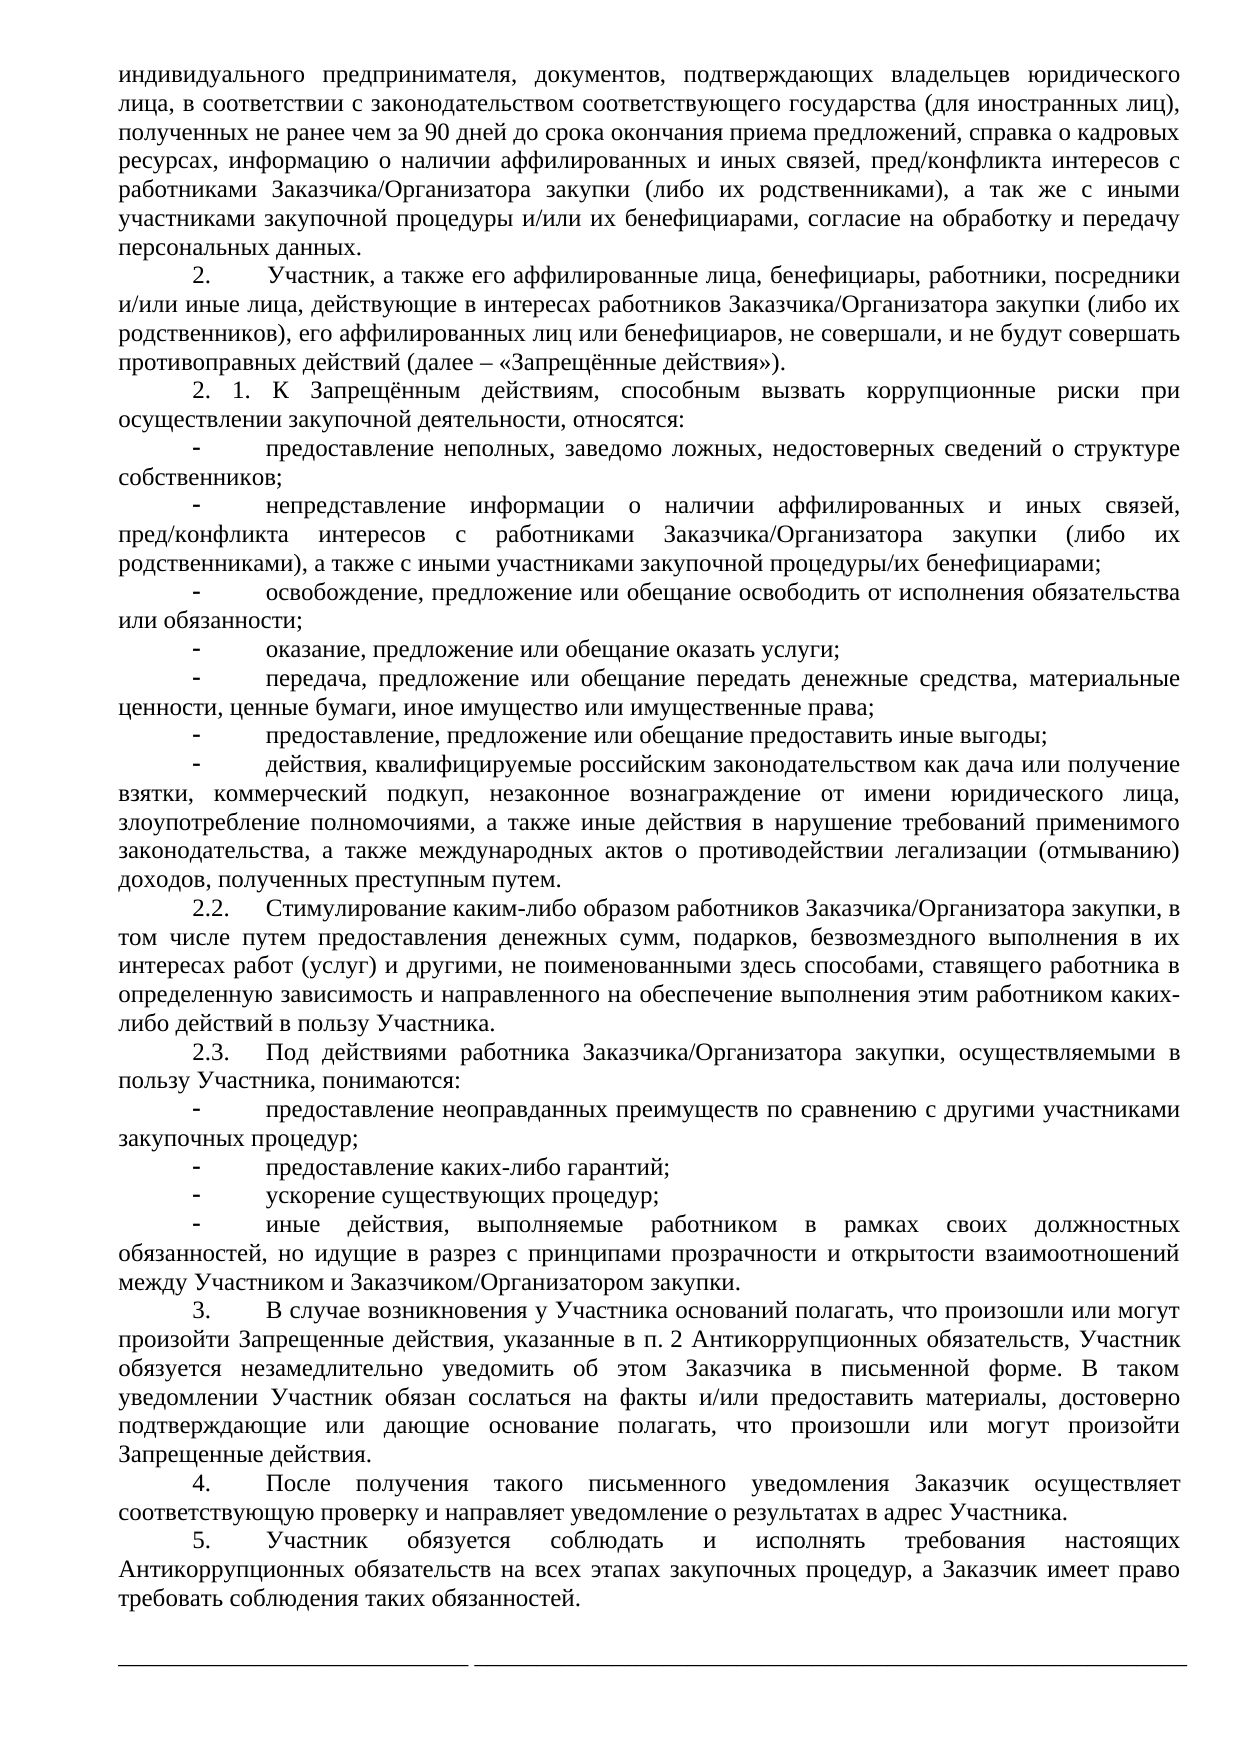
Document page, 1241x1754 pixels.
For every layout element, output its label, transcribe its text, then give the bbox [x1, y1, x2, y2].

list Участник обязуется соблюдать и исполнять требования настоящих Антикоррупционных обязательств на всех этапах закупочных процедур, а Заказчик имеет право требовать соблюдения таких обязанностей. [118, 1525, 1181, 1612]
list передача, предложение или обещание передать денежные средства, материальные ценности, ценные бумаги, иное имущество или имущественные права; [118, 663, 1181, 720]
list Cтимулирование каким-либо образом работников Заказчика/Организатора закупки, в том числе путем предоставления денежных сумм, подарков, безвозмездного выполнения в их интересах работ (услуг) и другими, не поименованными здесь способами, ставящего работника в определенную зависимость и направленного на обеспечение выполнения этим работником каких-либо действий в пользу Участника. [118, 893, 1181, 1037]
text 2. 1. К Запрещённым действиям, способным вызвать коррупционные риски при осуществлении закупочной деятельности, относятся: [118, 375, 1181, 433]
list После получения такого письменного уведомления Заказчик осуществляет соответствующую проверку и направляет уведомление о результатах в адрес Участника. [118, 1468, 1181, 1525]
list В случае возникновения у Участника оснований полагать, что произошли или могут произойти Запрещенные действия, указанные в п. 2 Антикоррупционных обязательств, Участник обязуется незамедлительно уведомить об этом Заказчика в письменной форме. В таком уведомлении Участник обязан сослаться на факты и/или предоставить материалы, достоверно подтверждающие или дающие основание полагать, что произошли или могут произойти Запрещенные действия. [118, 1295, 1181, 1468]
list иные действия, выполняемые работником в рамках своих должностных обязанностей, но идущие в разрез с принципами прозрачности и открытости взаимоотношений между Участником и Заказчиком/Организатором закупки. [118, 1209, 1181, 1295]
list Участник, а также его аффилированные лица, бенефициары, работники, посредники и/или иные лица, действующие в интересах работников Заказчика/Организатора закупки (либо их родственников), его аффилированных лиц или бенефициаров, не совершали, и не будут совершать противоправных действий (далее – «Запрещённые действия»). [118, 260, 1181, 375]
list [118, 59, 1181, 260]
list Под действиями работника Заказчика/Организатора закупки, осуществляемыми в пользу Участника, понимаются: [118, 1037, 1181, 1094]
list предоставление каких-либо гарантий; [118, 1152, 1181, 1180]
list предоставление, предложение или обещание предоставить иные выгоды; [118, 720, 1181, 749]
list ____________________________ _________________________________________________________ [118, 1640, 1196, 1669]
list освобождение, предложение или обещание освободить от исполнения обязательства или обязанности; [118, 577, 1181, 634]
list действия, квалифицируемые российским законодательством как дача или получение взятки, коммерческий подкуп, незаконное вознаграждение от имени юридического лица, злоупотребление полномочиями, а также иные действия в нарушение требований применимого законодательства, а также международных актов о противодействии легализации (отмыванию) доходов, полученных преступным путем. [118, 749, 1181, 893]
list предоставление неоправданных преимуществ по сравнению с другими участниками закупочных процедур; [118, 1094, 1181, 1152]
list оказание, предложение или обещание оказать услуги; [118, 634, 1181, 663]
list предоставление неполных, заведомо ложных, недостоверных сведений о структуре собственников; [118, 433, 1181, 490]
list ускорение существующих процедур; [118, 1180, 1181, 1209]
list непредставление информации о наличии аффилированных и иных связей, пред/конфликта интересов с работниками Заказчика/Организатора закупки (либо их родственниками), а также с иными участниками закупочной процедуры/их бенефициарами; [118, 490, 1181, 577]
